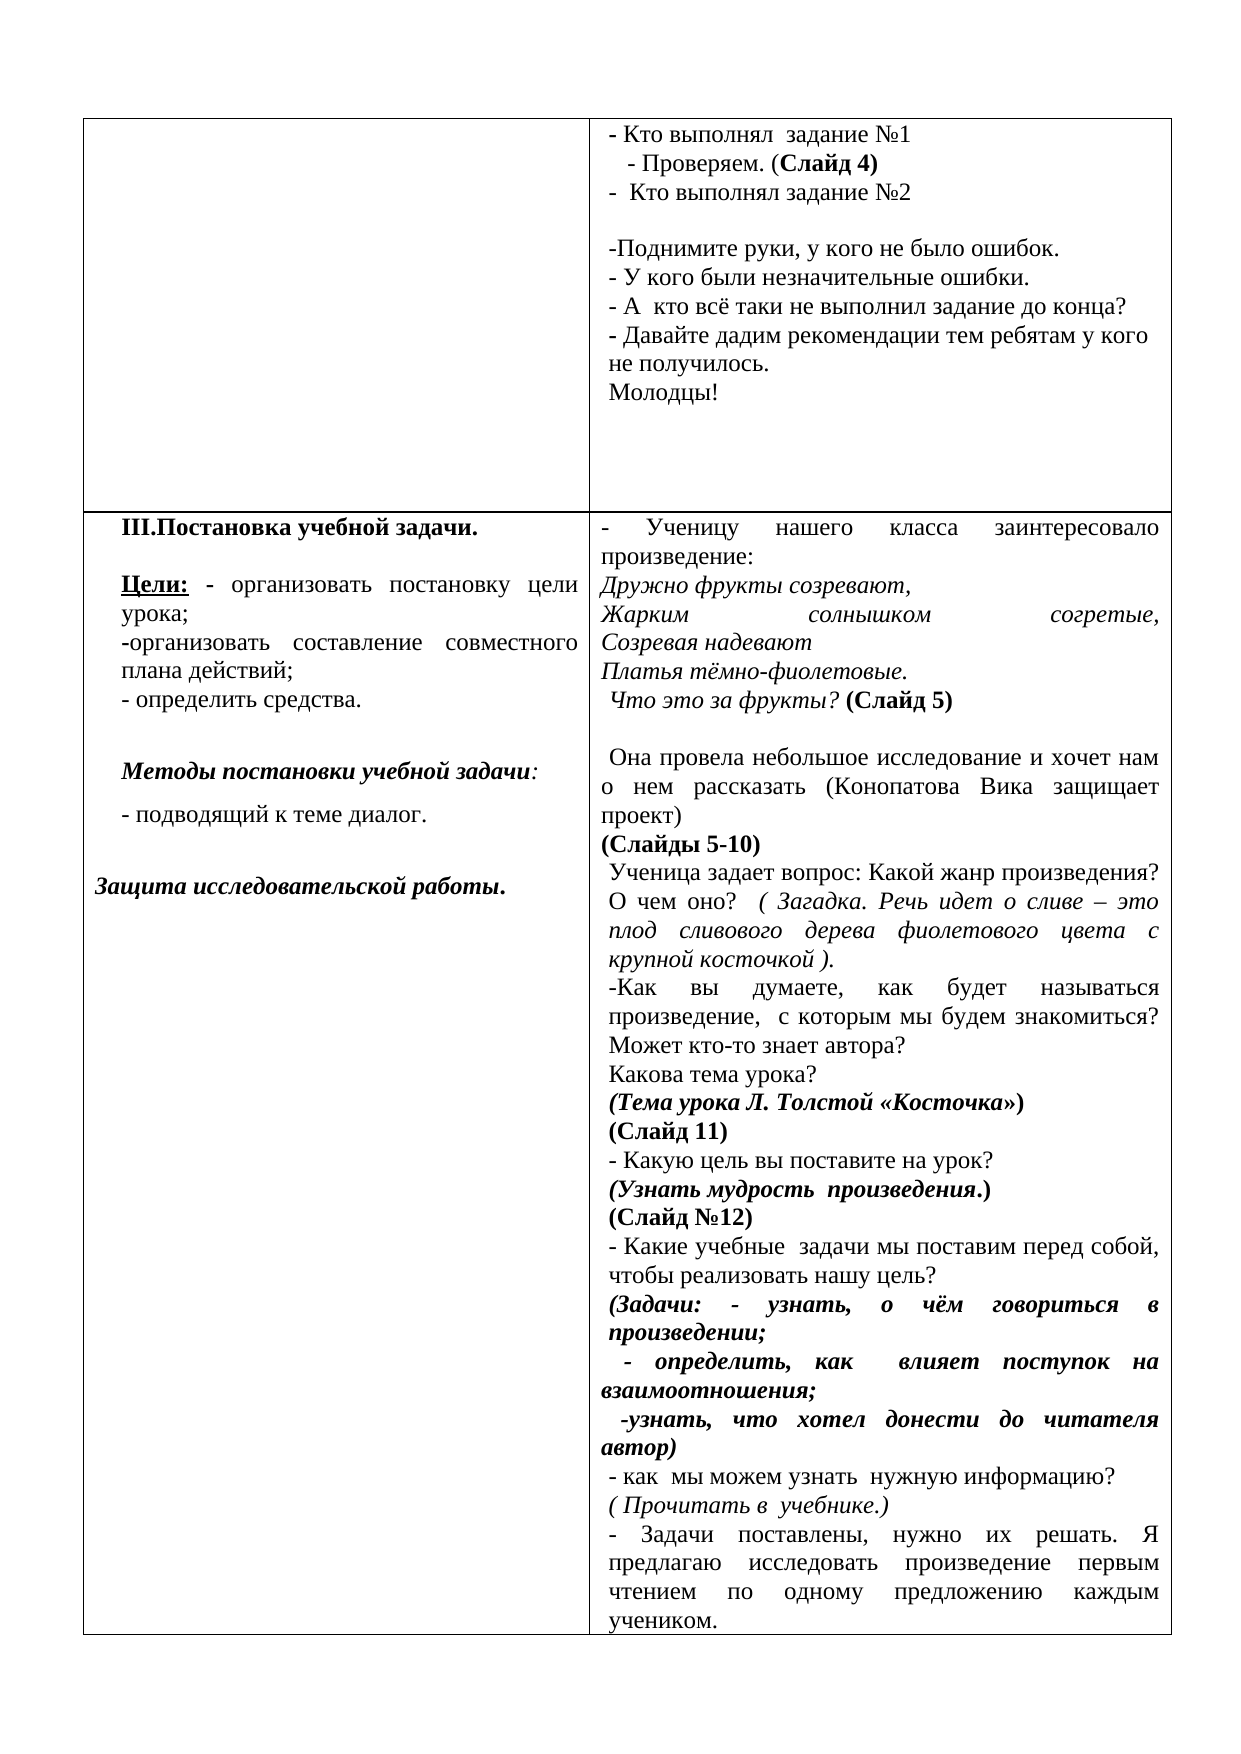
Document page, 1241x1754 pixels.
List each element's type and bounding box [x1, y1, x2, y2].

table_cell [590, 513, 1171, 1634]
table_cell [84, 119, 589, 511]
table_cell [84, 513, 589, 1634]
table_cell [590, 119, 1171, 511]
